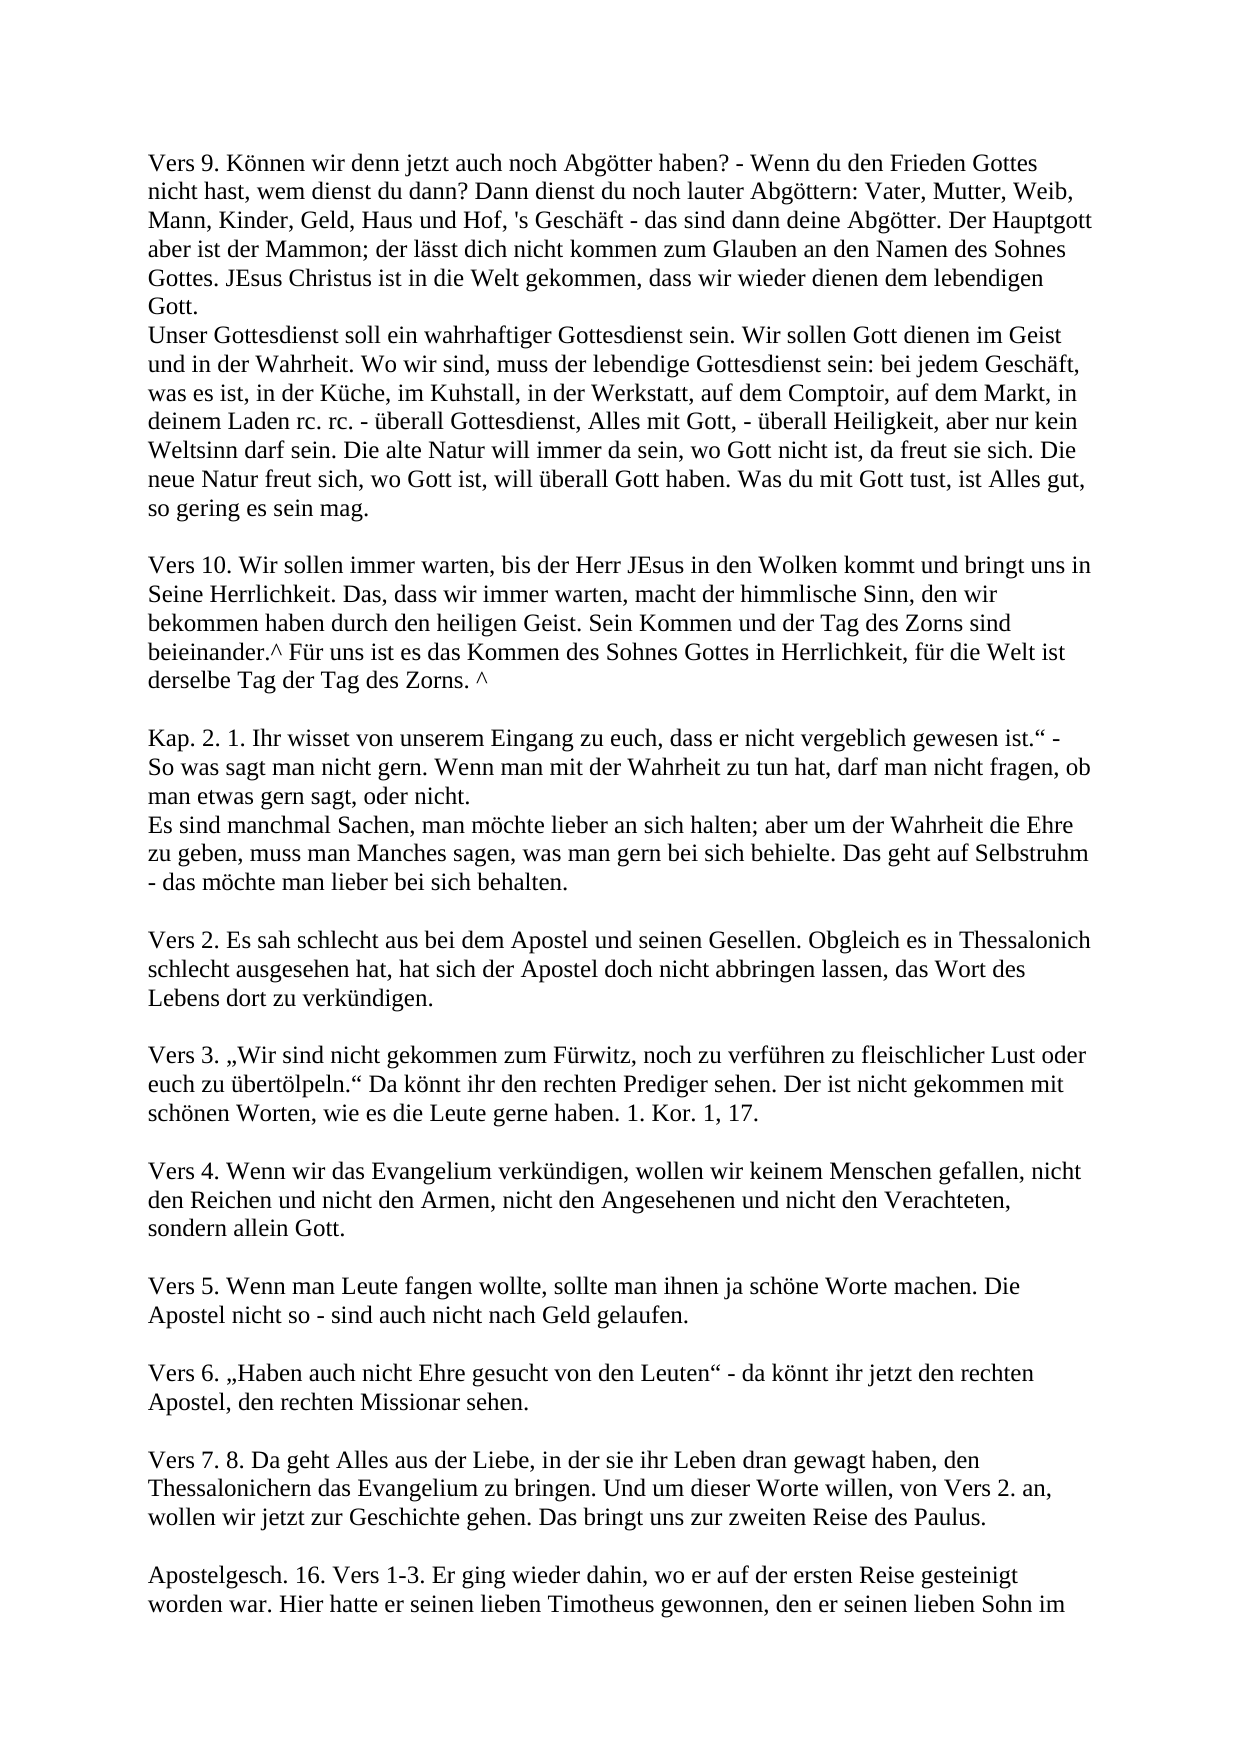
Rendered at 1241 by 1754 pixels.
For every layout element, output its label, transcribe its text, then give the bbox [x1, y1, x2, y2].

text Kap. 2. 1. Ihr wisset von unserem Eingang zu euch, dass er nicht vergeblich gewesen ist.“ - So was sagt man nicht gern. Wenn man mit der Wahrheit zu tun hat, darf man nicht fragen, ob man etwas gern sagt, oder nicht. Es sind manchmal Sachen, man möchte lieber an sich halten; aber um der Wahrheit die Ehre zu geben, muss man Manches sagen, was man gern bei sich behielte. Das geht auf Selbstruhm - das möchte man lieber bei sich behalten. [148, 723, 1093, 896]
text Vers 4. Wenn wir das Evangelium verkündigen, wollen wir keinem Menschen gefallen, nicht den Reichen und nicht den Armen, nicht den Angesehenen und nicht den Verachteten, sondern allein Gott. [148, 1156, 1093, 1242]
text Vers 2. Es sah schlecht aus bei dem Apostel und seinen Gesellen. Obgleich es in Thessalonich schlecht ausgesehen hat, hat sich der Apostel doch nicht abbringen lassen, das Wort des Lebens dort zu verkündigen. [148, 925, 1093, 1011]
text Vers 9. Können wir denn jetzt auch noch Abgötter haben? - Wenn du den Frieden Gottes nicht hast, wem dienst du dann? Dann dienst du noch lauter Abgöttern: Vater, Mutter, Weib, Mann, Kinder, Geld, Haus und Hof, 's Geschäft - das sind dann deine Abgötter. Der Hauptgott aber ist der Mammon; der lässt dich nicht kommen zum Glauben an den Namen des Sohnes Gottes. JEsus Christus ist in die Welt gekommen, dass wir wieder dienen dem lebendigen Gott. Unser Gottesdienst soll ein wahrhaftiger Gottesdienst sein. Wir sollen Gott dienen im Geist und in der Wahrheit. Wo wir sind, muss der lebendige Gottesdienst sein: bei jedem Geschäft, was es ist, in der Küche, im Kuhstall, in der Werkstatt, auf dem Comptoir, auf dem Markt, in deinem Laden rc. rc. - überall Gottesdienst, Alles mit Gott, - überall Heiligkeit, aber nur kein Weltsinn darf sein. Die alte Natur will immer da sein, wo Gott nicht ist, da freut sie sich. Die neue Natur freut sich, wo Gott ist, will überall Gott haben. Was du mit Gott tust, ist Alles gut, so gering es sein mag. [148, 148, 1093, 521]
text Vers 5. Wenn man Leute fangen wollte, sollte man ihnen ja schöne Worte machen. Die Apostel nicht so - sind auch nicht nach Geld gelaufen. [148, 1271, 1093, 1329]
text Vers 6. „Haben auch nicht Ehre gesucht von den Leuten“ - da könnt ihr jetzt den rechten Apostel, den rechten Missionar sehen. [148, 1358, 1093, 1416]
text Vers 7. 8. Da geht Alles aus der Liebe, in der sie ihr Leben dran gewagt haben, den Thessalonichern das Evangelium zu bringen. Und um dieser Worte willen, von Vers 2. an, wollen wir jetzt zur Geschichte gehen. Das bringt uns zur zweiten Reise des Paulus. [148, 1445, 1093, 1531]
text Vers 3. „Wir sind nicht gekommen zum Fürwitz, noch zu verführen zu fleischlicher Lust oder euch zu übertölpeln.“ Da könnt ihr den rechten Prediger sehen. Der ist nicht gekommen mit schönen Worten, wie es die Leute gerne haben. 1. Kor. 1, 17. [148, 1041, 1093, 1127]
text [148, 1560, 1093, 1618]
text Vers 10. Wir sollen immer warten, bis der Herr JEsus in den Wolken kommt und bringt uns in Seine Herrlichkeit. Das, dass wir immer warten, macht der himmlische Sinn, den wir bekommen haben durch den heiligen Geist. Sein Kommen und der Tag des Zorns sind beieinander.^ Für uns ist es das Kommen des Sohnes Gottes in Herrlichkeit, für die Welt ist derselbe Tag der Tag des Zorns. ^ [148, 551, 1093, 694]
